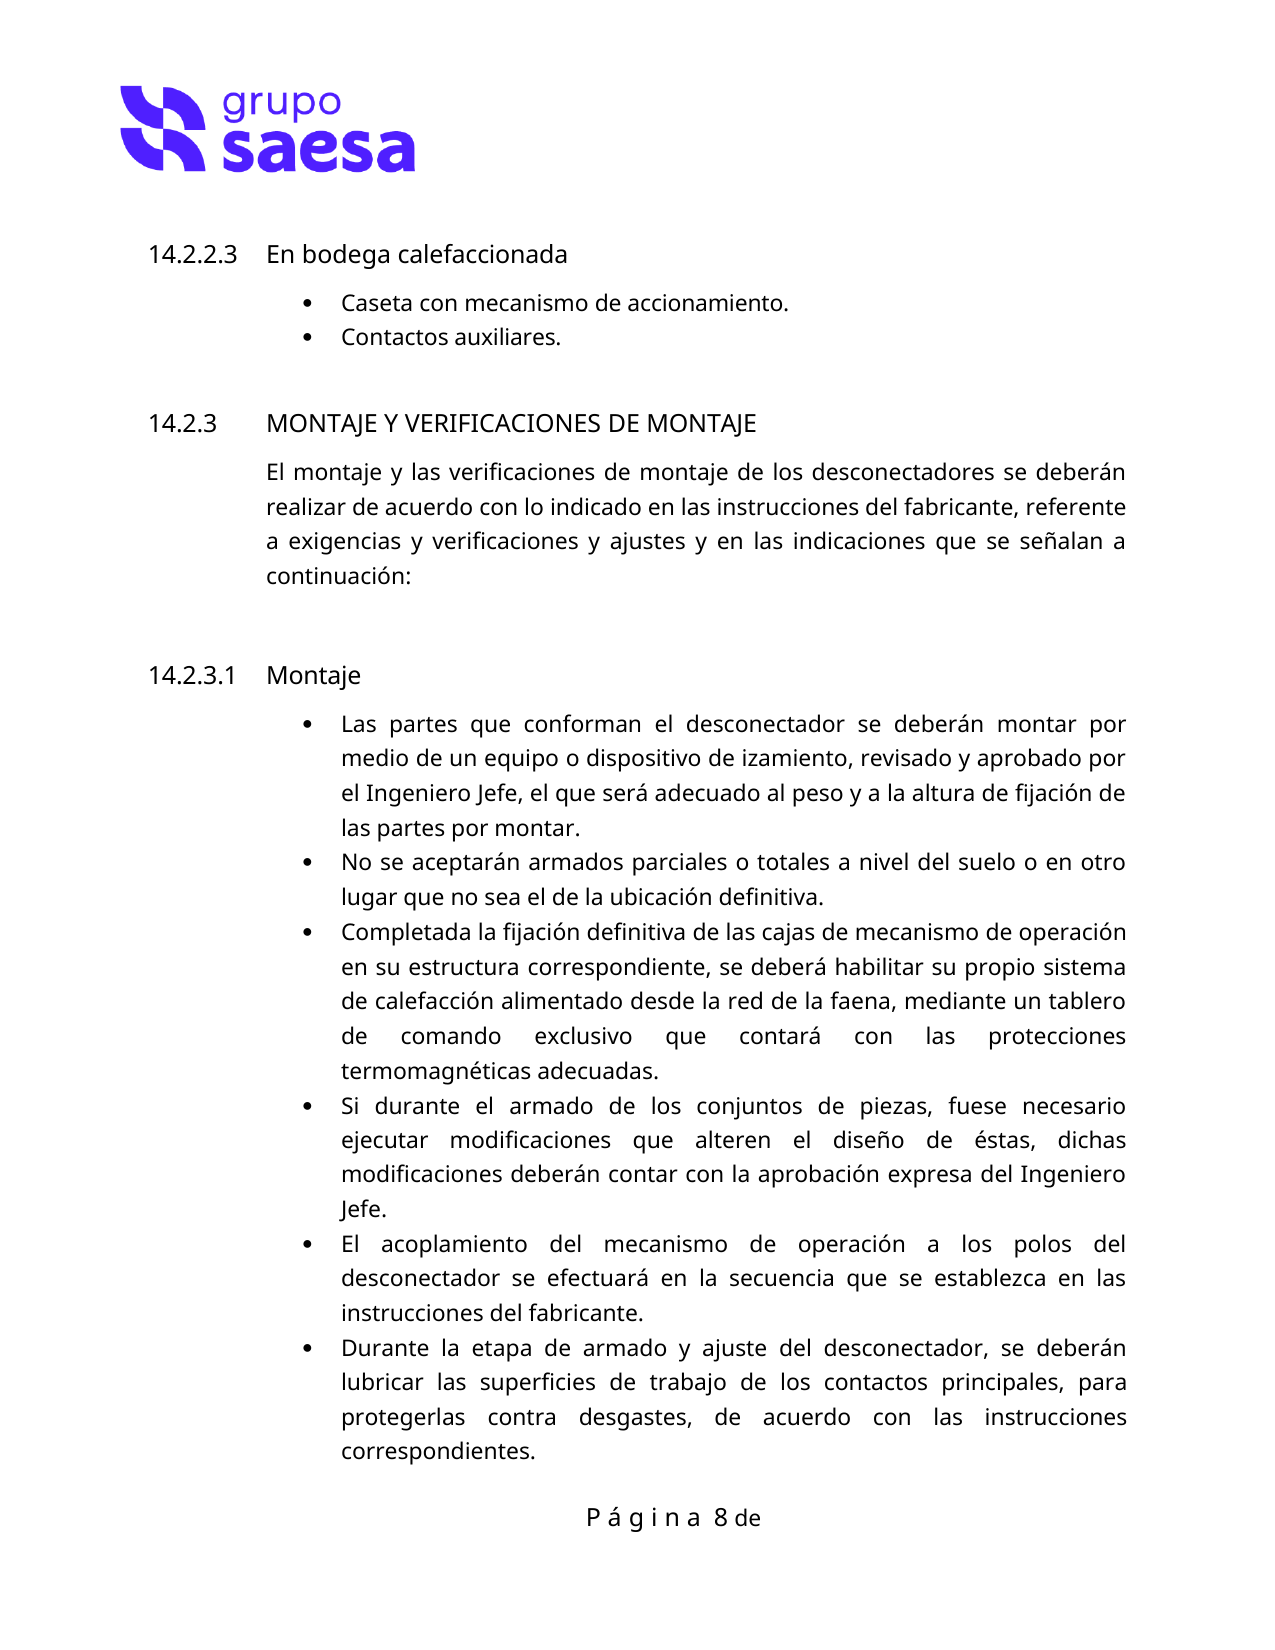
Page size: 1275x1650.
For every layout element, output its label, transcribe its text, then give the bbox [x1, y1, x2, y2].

subtitle Montaje [148, 658, 1162, 692]
list Si durante el armado de los conjuntos de piezas, fuese necesario ejecutar modificaciones que alteren el diseño de éstas, dichas modificaciones deberán contar con la aprobación expresa del Ingeniero Jefe. [303, 1089, 1127, 1224]
list No se aceptarán armados parciales o totales a nivel del suelo o en otro lugar que no sea el de la ubicación definitiva. [303, 846, 1127, 912]
list Durante la etapa de armado y ajuste del desconectador, se deberán lubricar las superficies de trabajo de los contactos principales, para protegerlas contra desgastes, de acuerdo con las instrucciones correspondientes. [303, 1332, 1127, 1466]
subtitle En bodega calefaccionada [148, 236, 1162, 271]
list El acoplamiento del mecanismo de operación a los polos del desconectador se efectuará en la secuencia que se establezca en las instrucciones del fabricante. [303, 1228, 1127, 1328]
text El montaje y las verificaciones de montaje de los desconectadores se deberán realizar de acuerdo con lo indicado en las instrucciones del fabricante, referente a exigencias y verificaciones y ajustes y en las indicaciones que se señalan a continuación: [266, 456, 1127, 591]
picture [112, 79, 419, 175]
list Contactos auxiliares. [303, 321, 1162, 353]
subtitle MONTAJE Y VERIFICACIONES DE MONTAJE [148, 405, 1162, 439]
list Las partes que conforman el desconectador se deberán montar por medio de un equipo o dispositivo de izamiento, revisado y aprobado por el Ingeniero Jefe, el que será adecuado al peso y a la altura de fijación de las partes por montar. [303, 708, 1127, 843]
list Caseta con mecanismo de accionamiento. [303, 287, 1162, 318]
list Completada la fijación definitiva de las cajas de mecanismo de operación en su estructura correspondiente, se deberá habilitar su propio sistema de calefacción alimentado desde la red de la faena, mediante un tablero de comando exclusivo que contará con las protecciones termomagnéticas adecuadas. [303, 916, 1127, 1086]
